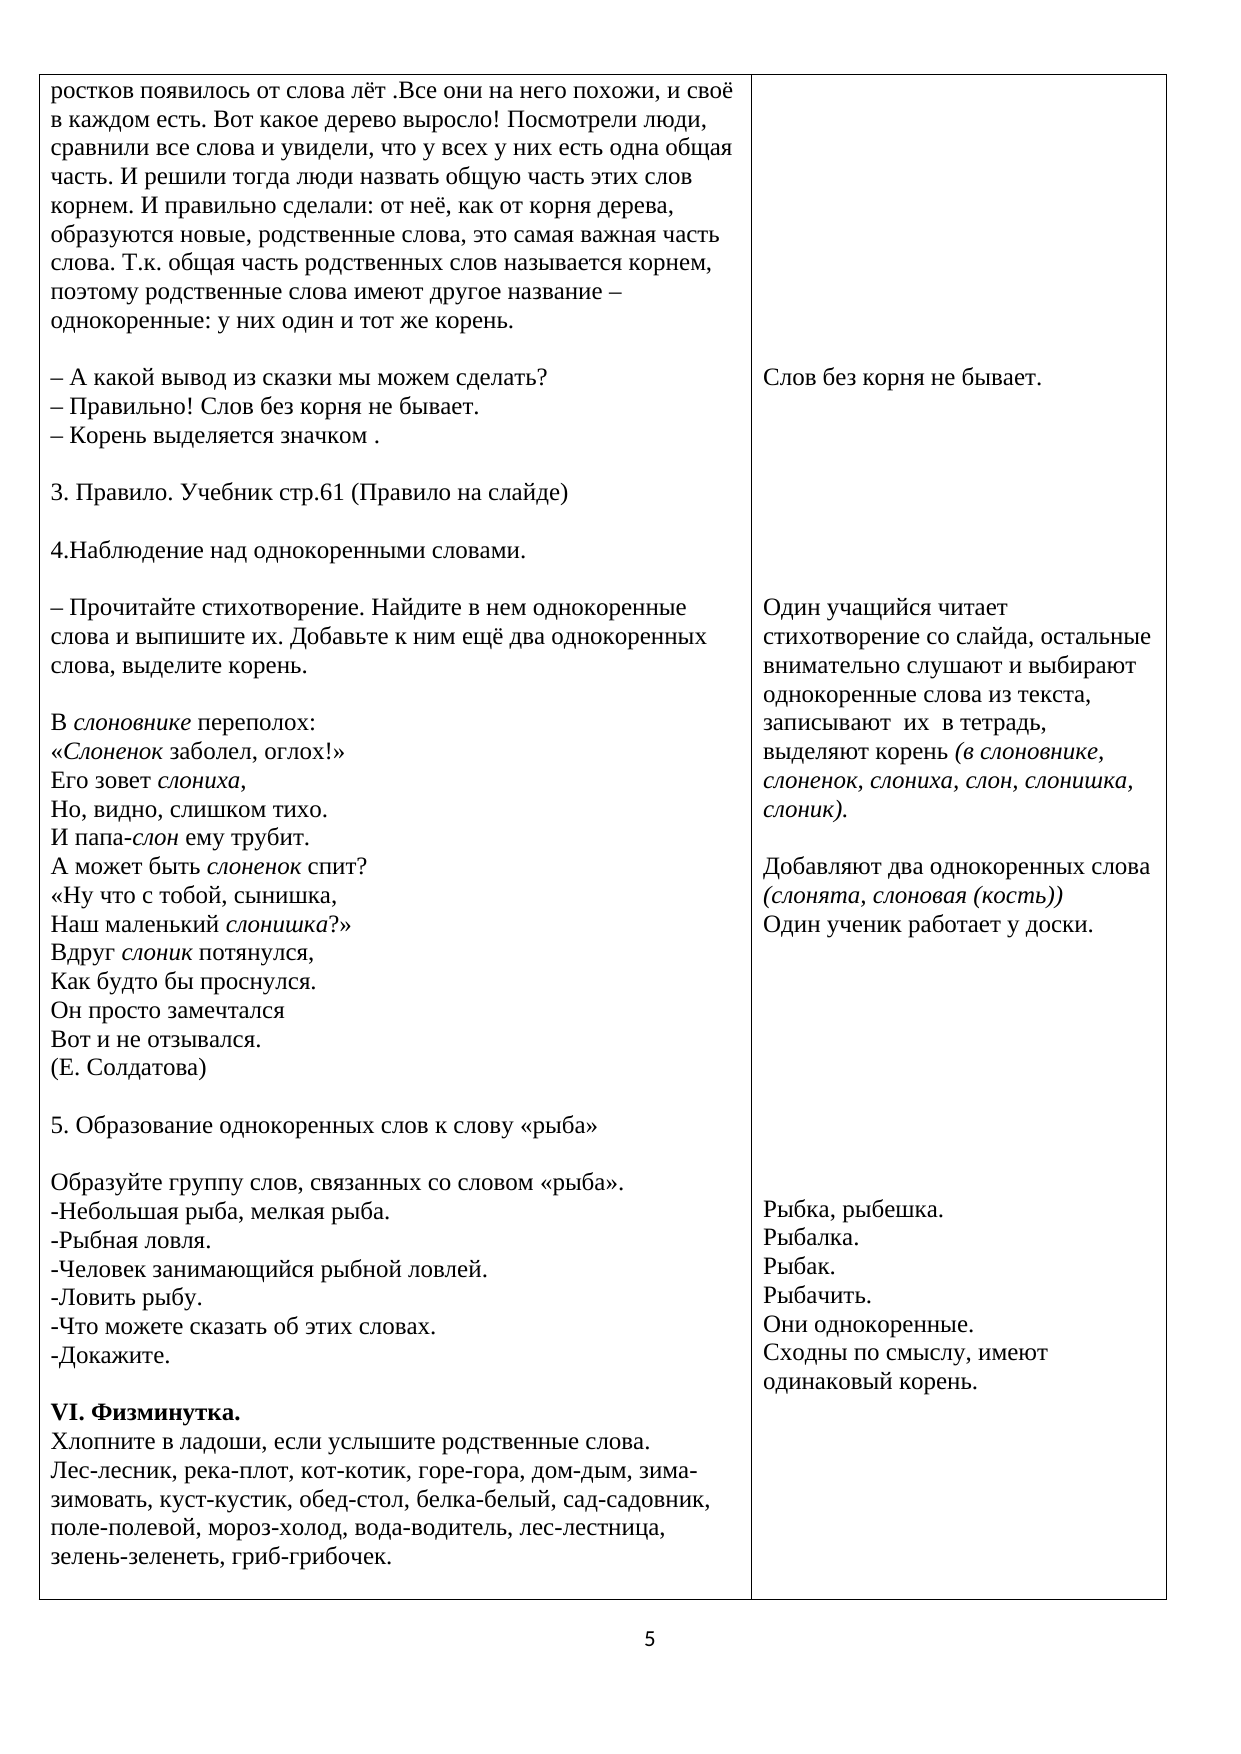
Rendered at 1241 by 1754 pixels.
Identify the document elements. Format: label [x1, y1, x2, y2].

table_cell [40, 75, 751, 1599]
table_cell [752, 75, 1166, 1599]
